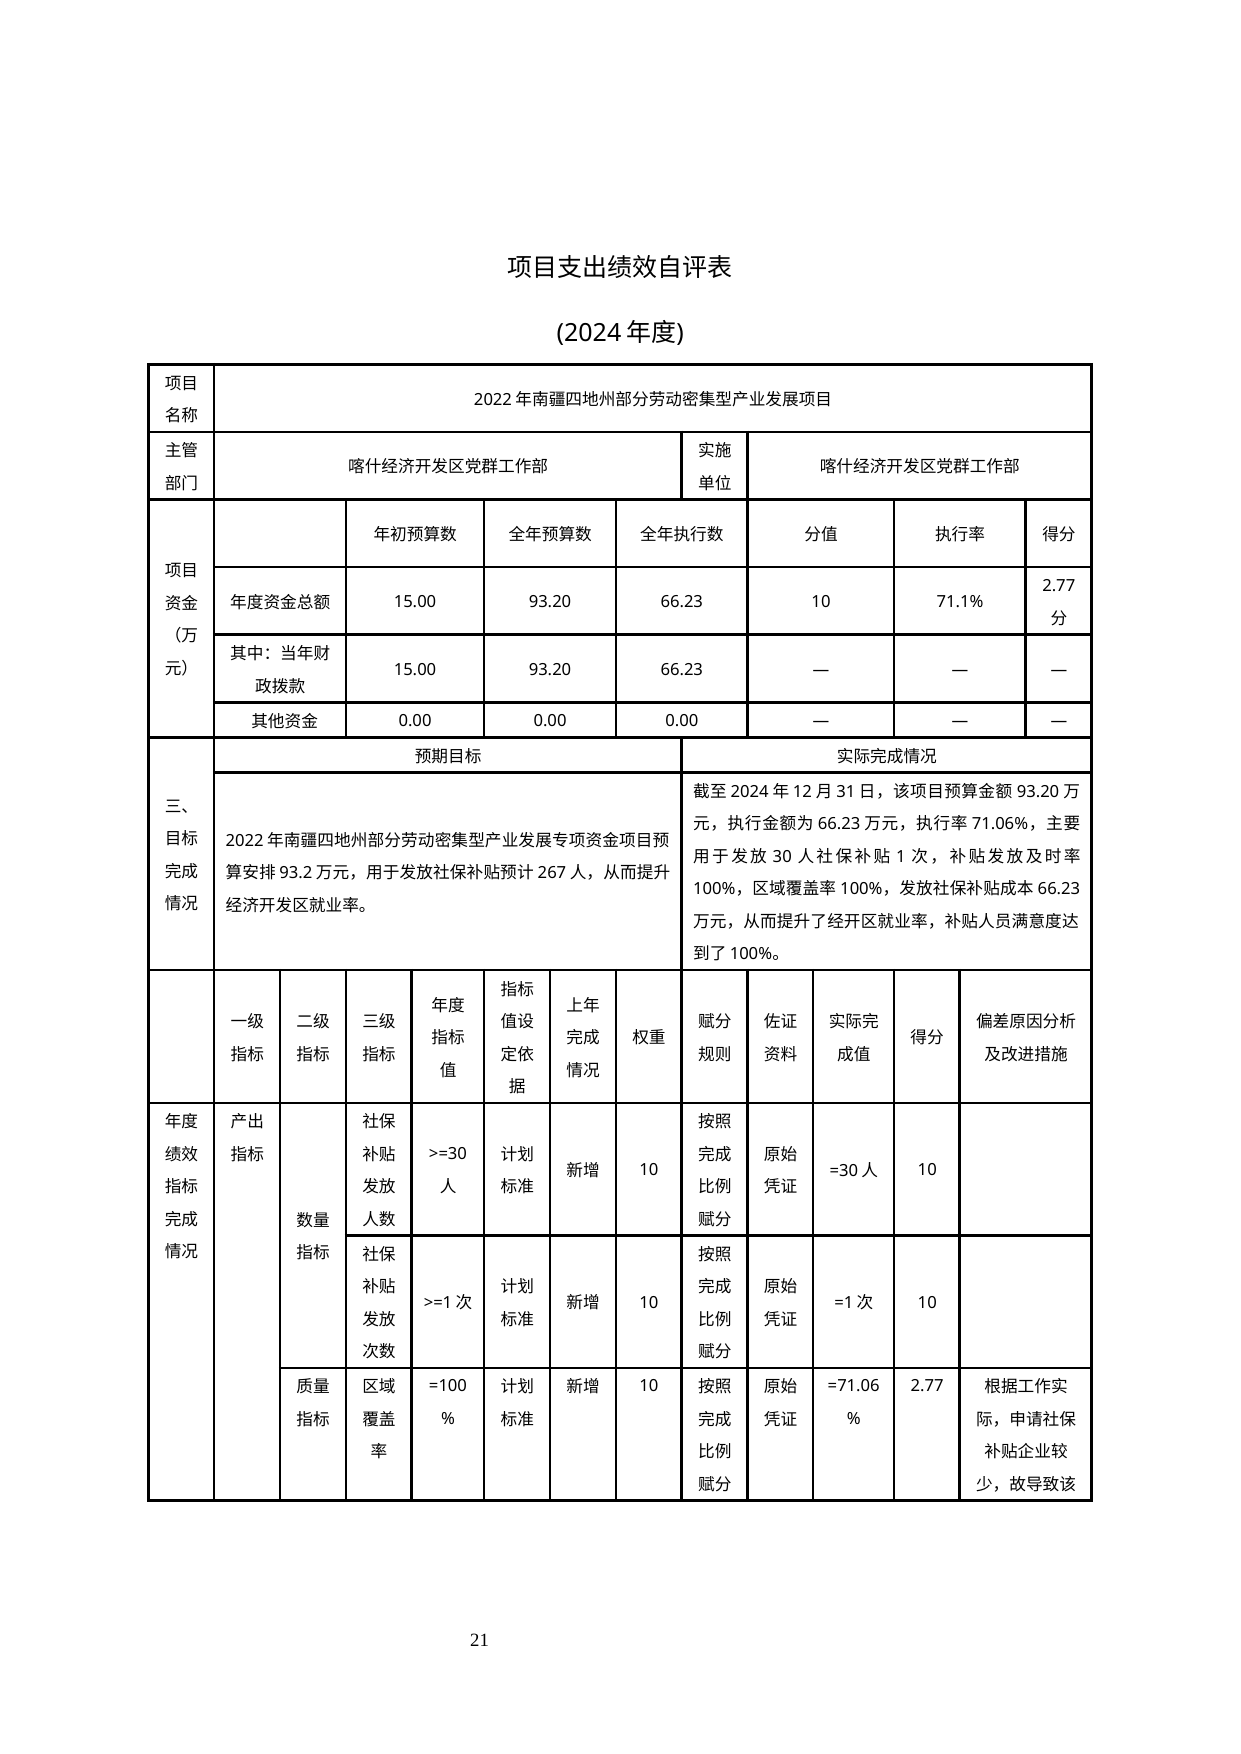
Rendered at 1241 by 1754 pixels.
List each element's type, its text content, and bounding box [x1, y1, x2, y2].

table_cell 15.00 [347, 636, 483, 701]
table_cell 66.23 [617, 568, 746, 633]
table_cell 10 [617, 1104, 680, 1234]
table_cell 新增 [551, 1369, 615, 1499]
table_cell 实际完成情况 [683, 739, 1090, 771]
table_cell 按照完成比例赋分 [683, 1104, 746, 1234]
table_cell 指标值设定依据 [485, 971, 549, 1101]
table_cell — [1027, 636, 1090, 701]
table_cell 10 [895, 1237, 958, 1367]
table_cell 产出指标 [215, 1104, 279, 1499]
table_cell 佐证资料 [749, 971, 812, 1101]
table_cell 计划标准 [485, 1369, 549, 1499]
table_cell 权重 [617, 971, 680, 1101]
table_cell =100% [413, 1369, 483, 1499]
table_cell 喀什经济开发区党群工作部 [749, 433, 1090, 498]
table_cell 实施单位 [683, 433, 746, 498]
table_cell 2022年南疆四地州部分劳动密集型产业发展项目 [215, 366, 1090, 431]
table_cell 截至2024年12月31日，该项目预算金额93.20万元，执行金额为66.23万元，执行率71.06%，主要用于发放30人社保补贴1次，补贴发放及时率100%，区域覆盖率100%，发放社保补贴成本66.23万元，从而提升了经开区就业率，补贴人员满意度达到了100%。 [683, 774, 1090, 969]
table_cell 喀什经济开发区党群工作部 [215, 433, 680, 498]
table_cell 2.77 [895, 1369, 958, 1499]
table_cell 偏差原因分析及改进措施 [961, 971, 1090, 1101]
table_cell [961, 1369, 1090, 1499]
table_cell [215, 501, 345, 566]
table_cell 原始凭证 [749, 1104, 812, 1234]
table_cell 93.20 [485, 636, 615, 701]
table_cell 按照完成比例赋分 [683, 1369, 746, 1499]
table_cell >=30人 [413, 1104, 483, 1234]
table_cell 原始凭证 [749, 1369, 812, 1499]
table_cell 10 [617, 1237, 680, 1367]
table_cell 实际完成值 [814, 971, 893, 1101]
table_cell 10 [617, 1369, 680, 1499]
table_cell 得分 [895, 971, 958, 1101]
table_cell 年度资金总额 [215, 568, 345, 633]
table_cell 得分 [1027, 501, 1090, 566]
table_cell 社保补贴发放人数 [347, 1104, 410, 1234]
table_header 项目支出绩效自评表 [148, 233, 1092, 298]
table_cell 0.00 [347, 704, 483, 736]
table_cell 一级指标 [215, 971, 279, 1101]
table_cell 0.00 [617, 704, 746, 736]
table_cell 其他资金 [215, 704, 345, 736]
table_cell 项目资金 （万元） [150, 501, 213, 736]
table_cell 项目名称 [150, 366, 213, 431]
table_cell 三级指标 [347, 971, 410, 1101]
table_cell 66.23 [617, 636, 746, 701]
table_cell 年度绩效指标完成情况 [150, 1104, 213, 1499]
table_cell 71.1% [895, 568, 1024, 633]
table_cell 质量指标 [281, 1369, 345, 1499]
table_cell 其中：当年财政拨款 [215, 636, 345, 701]
table_cell — [1027, 704, 1090, 736]
table_cell =1次 [814, 1237, 893, 1367]
table_cell — [895, 704, 1024, 736]
table_cell 10 [749, 568, 893, 633]
table_cell >=1次 [413, 1237, 483, 1367]
table_cell 预期目标 [215, 739, 680, 771]
table_cell [150, 971, 213, 1101]
table_cell 分值 [749, 501, 893, 566]
table_cell 2022年南疆四地州部分劳动密集型产业发展专项资金项目预算安排93.2万元，用于发放社保补贴预计267人，从而提升经济开发区就业率。 [215, 774, 680, 969]
table_cell — [895, 636, 1024, 701]
table_cell 上年完成情况 [551, 971, 615, 1101]
table_cell 新增 [551, 1104, 615, 1234]
table_cell — [749, 704, 893, 736]
table_cell 15.00 [347, 568, 483, 633]
table_cell 年度指标值 [413, 971, 483, 1101]
table_cell 全年执行数 [617, 501, 746, 566]
table_cell 区域覆盖率 [347, 1369, 410, 1499]
table_cell 0.00 [485, 704, 615, 736]
table_cell =71.06% [814, 1369, 893, 1499]
table_cell 数量指标 [281, 1104, 345, 1367]
table_cell 二级指标 [281, 971, 345, 1101]
table_cell 社保补贴发放次数 [347, 1237, 410, 1367]
table_cell 年初预算数 [347, 501, 483, 566]
table_cell 93.20 [485, 568, 615, 633]
table_cell (2024年度) [148, 298, 1092, 363]
table_cell 计划标准 [485, 1237, 549, 1367]
table_cell 2.77分 [1027, 568, 1090, 633]
table_cell 原始凭证 [749, 1237, 812, 1367]
table_cell 主管部门 [150, 433, 213, 498]
table_cell 三、目标完成情况 [150, 739, 213, 969]
table_cell 赋分规则 [683, 971, 746, 1101]
table_cell 计划标准 [485, 1104, 549, 1234]
table_cell =30人 [814, 1104, 893, 1234]
table_cell [961, 1104, 1090, 1234]
table_cell — [749, 636, 893, 701]
table_cell 全年预算数 [485, 501, 615, 566]
table_cell 按照完成比例赋分 [683, 1237, 746, 1367]
table_cell 10 [895, 1104, 958, 1234]
table_cell 新增 [551, 1237, 615, 1367]
table_cell 执行率 [895, 501, 1024, 566]
table_cell [961, 1237, 1090, 1367]
